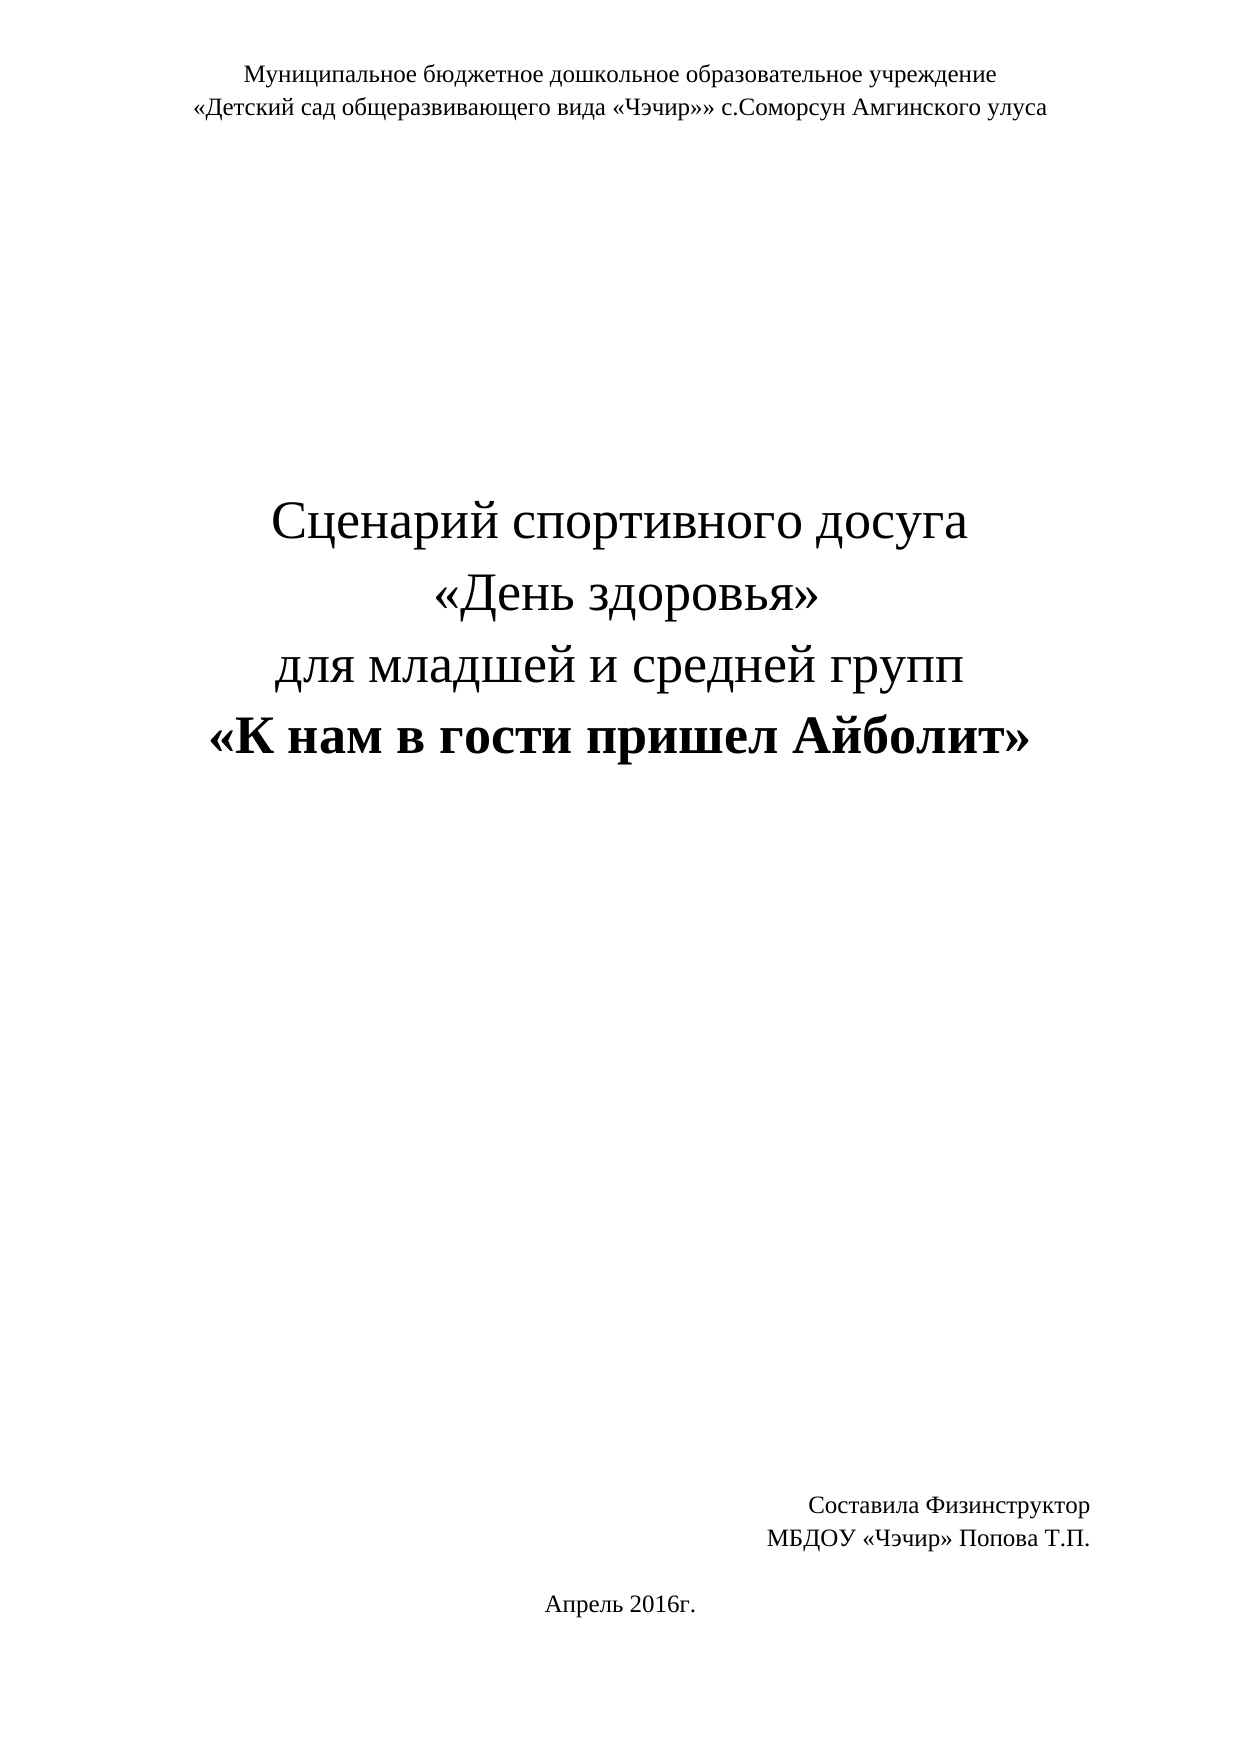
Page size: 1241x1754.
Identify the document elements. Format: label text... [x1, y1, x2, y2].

text для младшей и средней групп [150, 631, 1090, 694]
text «День здоровья» [150, 560, 1090, 622]
text Составила Физинструктор [150, 1490, 1090, 1519]
text Апрель 2016г. [150, 1589, 1090, 1618]
text Муниципальное бюджетное дошкольное образовательное учреждение [150, 59, 1090, 88]
text Сценарий спортивного досуга [150, 488, 1090, 551]
text «Детский сад общеразвивающего вида «Чэчир»» с.Соморсун Амгинского улуса [150, 92, 1090, 121]
text «К нам в гости пришел Айболит» [150, 703, 1090, 765]
text МБДОУ «Чэчир» Попова Т.П. [150, 1523, 1090, 1552]
